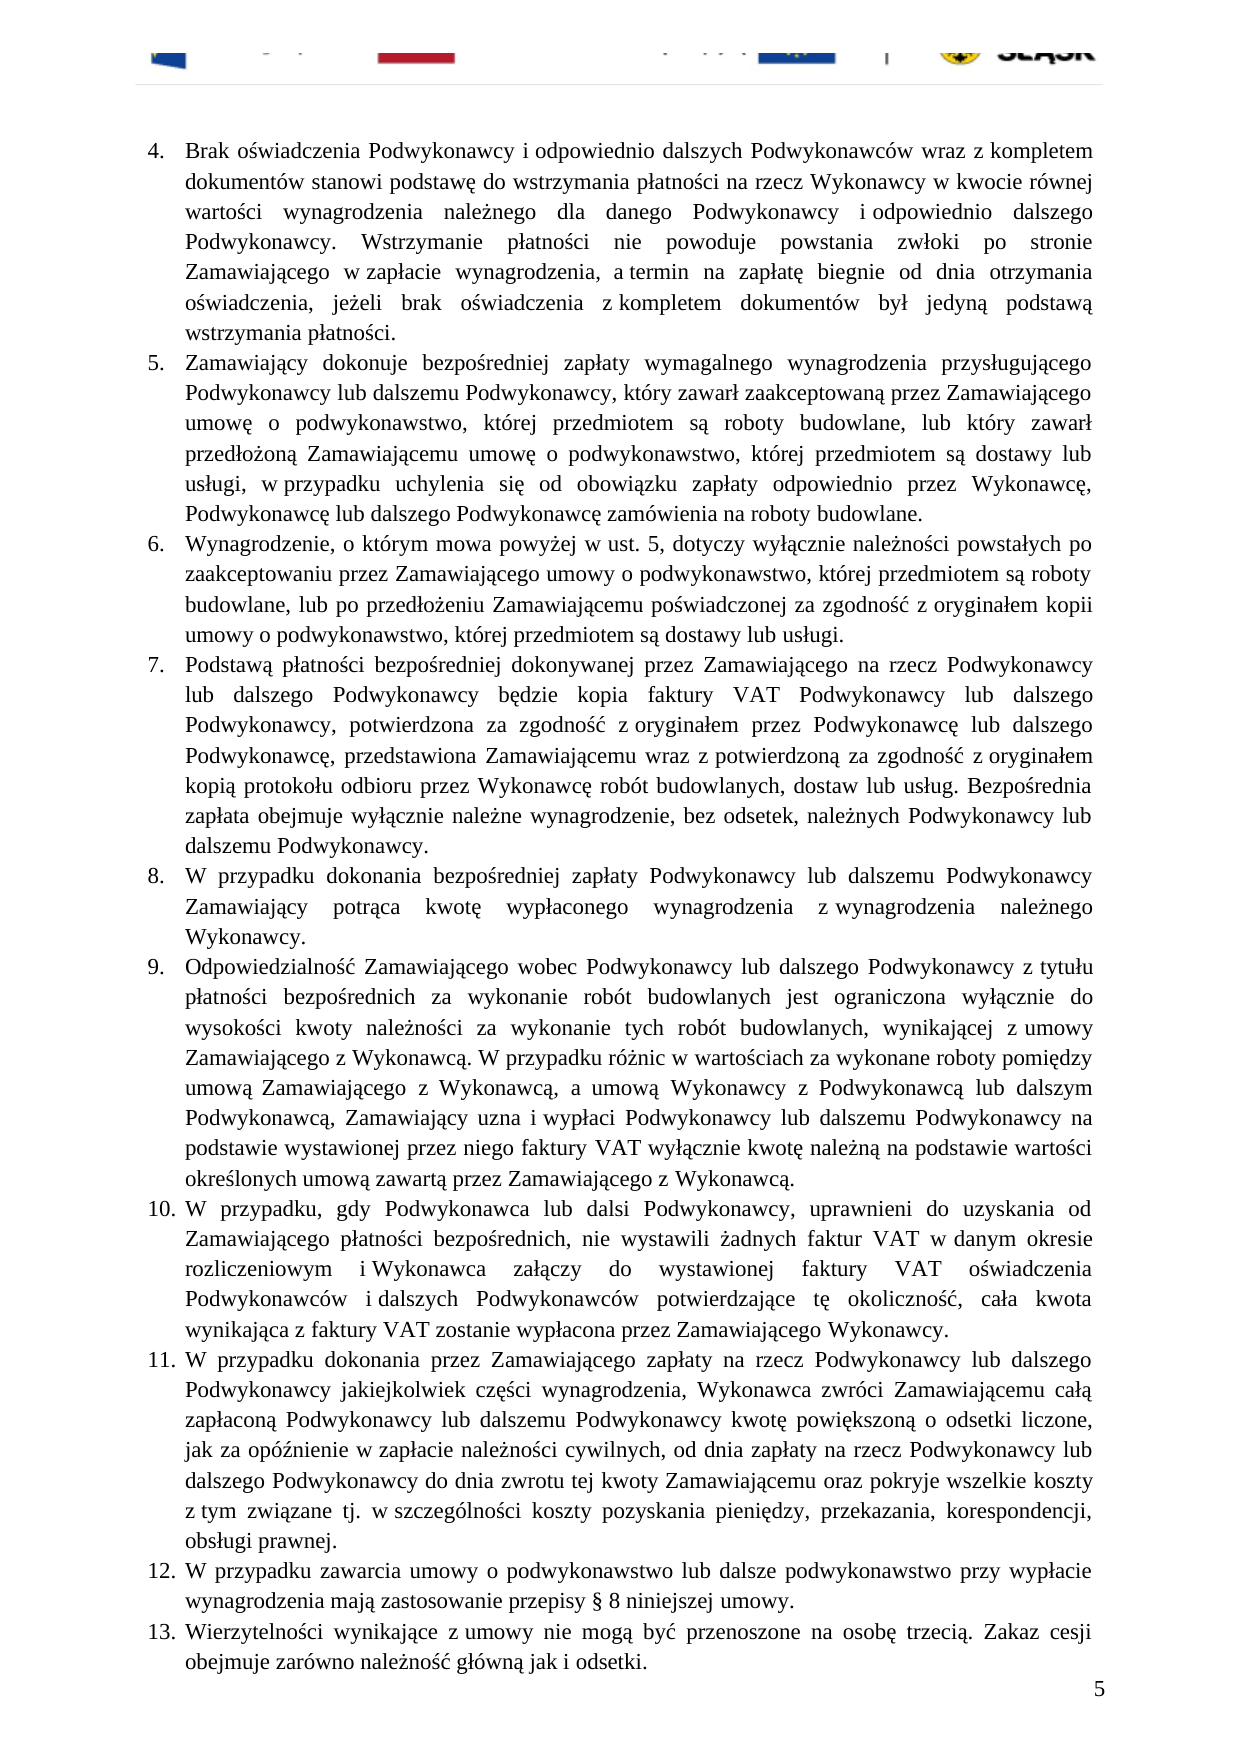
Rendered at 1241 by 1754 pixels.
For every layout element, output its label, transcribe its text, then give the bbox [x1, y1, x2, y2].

picture [135, 53, 1106, 94]
list Odpowiedzialność Zamawiającego wobec Podwykonawcy lub dalszego Podwykonawcy z tytułu płatności bezpośrednich za wykonanie robót budowlanych jest ograniczona wyłącznie do wysokości kwoty należności za wykonanie tych robót budowlanych, wynikającej z umowy Zamawiającego z Wykonawcą. W przypadku różnic w wartościach za wykonane roboty pomiędzy umową Zamawiającego z Wykonawcą, a umową Wykonawcy z Podwykonawcą lub dalszym Podwykonawcą, Zamawiający uzna i wypłaci Podwykonawcy lub dalszemu Podwykonawcy na podstawie wystawionej przez niego faktury VAT wyłącznie kwotę należną na podstawie wartości określonych umową zawartą przez Zamawiającego z Wykonawcą. [147, 953, 1093, 1191]
list Wynagrodzenie, o którym mowa powyżej w ust. 5, dotyczy wyłącznie należności powstałych po zaakceptowaniu przez Zamawiającego umowy o podwykonawstwo, której przedmiotem są roboty budowlane, lub po przedłożeniu Zamawiającemu poświadczonej za zgodność z oryginałem kopii umowy o podwykonawstwo, której przedmiotem są dostawy lub usługi. [147, 530, 1093, 647]
list Wierzytelności wynikające z umowy nie mogą być przenoszone na osobę trzecią. Zakaz cesji obejmuje zarówno należność główną jak i odsetki. [147, 1618, 1093, 1674]
list Brak oświadczenia Podwykonawcy i odpowiednio dalszych Podwykonawców wraz z kompletem dokumentów stanowi podstawę do wstrzymania płatności na rzecz Wykonawcy w kwocie równej wartości wynagrodzenia należnego dla danego Podwykonawcy i odpowiednio dalszego Podwykonawcy. Wstrzymanie płatności nie powoduje powstania zwłoki po stronie Zamawiającego w zapłacie wynagrodzenia, a termin na zapłatę biegnie od dnia otrzymania oświadczenia, jeżeli brak oświadczenia z kompletem dokumentów był jedyną podstawą wstrzymania płatności. [147, 137, 1093, 345]
list Podstawą płatności bezpośredniej dokonywanej przez Zamawiającego na rzecz Podwykonawcy lub dalszego Podwykonawcy będzie kopia faktury VAT Podwykonawcy lub dalszego Podwykonawcy, potwierdzona za zgodność z oryginałem przez Podwykonawcę lub dalszego Podwykonawcę, przedstawiona Zamawiającemu wraz z potwierdzoną za zgodność z oryginałem kopią protokołu odbioru przez Wykonawcę robót budowlanych, dostaw lub usług. Bezpośrednia zapłata obejmuje wyłącznie należne wynagrodzenie, bez odsetek, należnych Podwykonawcy lub dalszemu Podwykonawcy. [147, 651, 1093, 859]
list W przypadku, gdy Podwykonawca lub dalsi Podwykonawcy, uprawnieni do uzyskania od Zamawiającego płatności bezpośrednich, nie wystawili żadnych faktur VAT w danym okresie rozliczeniowym i Wykonawca załączy do wystawionej faktury VAT oświadczenia Podwykonawców i dalszych Podwykonawców potwierdzające tę okoliczność, cała kwota wynikająca z faktury VAT zostanie wypłacona przez Zamawiającego Wykonawcy. [147, 1195, 1093, 1342]
list Zamawiający dokonuje bezpośredniej zapłaty wymagalnego wynagrodzenia przysługującego Podwykonawcy lub dalszemu Podwykonawcy, który zawarł zaakceptowaną przez Zamawiającego umowę o podwykonawstwo, której przedmiotem są roboty budowlane, lub który zawarł przedłożoną Zamawiającemu umowę o podwykonawstwo, której przedmiotem są dostawy lub usługi, w przypadku uchylenia się od obowiązku zapłaty odpowiednio przez Wykonawcę, Podwykonawcę lub dalszego Podwykonawcę zamówienia na roboty budowlane. [147, 349, 1093, 526]
list W przypadku zawarcia umowy o podwykonawstwo lub dalsze podwykonawstwo przy wypłacie wynagrodzenia mają zastosowanie przepisy § 8 niniejszej umowy. [147, 1557, 1093, 1614]
list W przypadku dokonania przez Zamawiającego zapłaty na rzecz Podwykonawcy lub dalszego Podwykonawcy jakiejkolwiek części wynagrodzenia, Wykonawca zwróci Zamawiającemu całą zapłaconą Podwykonawcy lub dalszemu Podwykonawcy kwotę powiększoną o odsetki liczone, jak za opóźnienie w zapłacie należności cywilnych, od dnia zapłaty na rzecz Podwykonawcy lub dalszego Podwykonawcy do dnia zwrotu tej kwoty Zamawiającemu oraz pokryje wszelkie koszty z tym związane tj. w szczególności koszty pozyskania pieniędzy, przekazania, korespondencji, obsługi prawnej. [147, 1346, 1093, 1553]
list W przypadku dokonania bezpośredniej zapłaty Podwykonawcy lub dalszemu Podwykonawcy Zamawiający potrąca kwotę wypłaconego wynagrodzenia z wynagrodzenia należnego Wykonawcy. [147, 862, 1093, 949]
